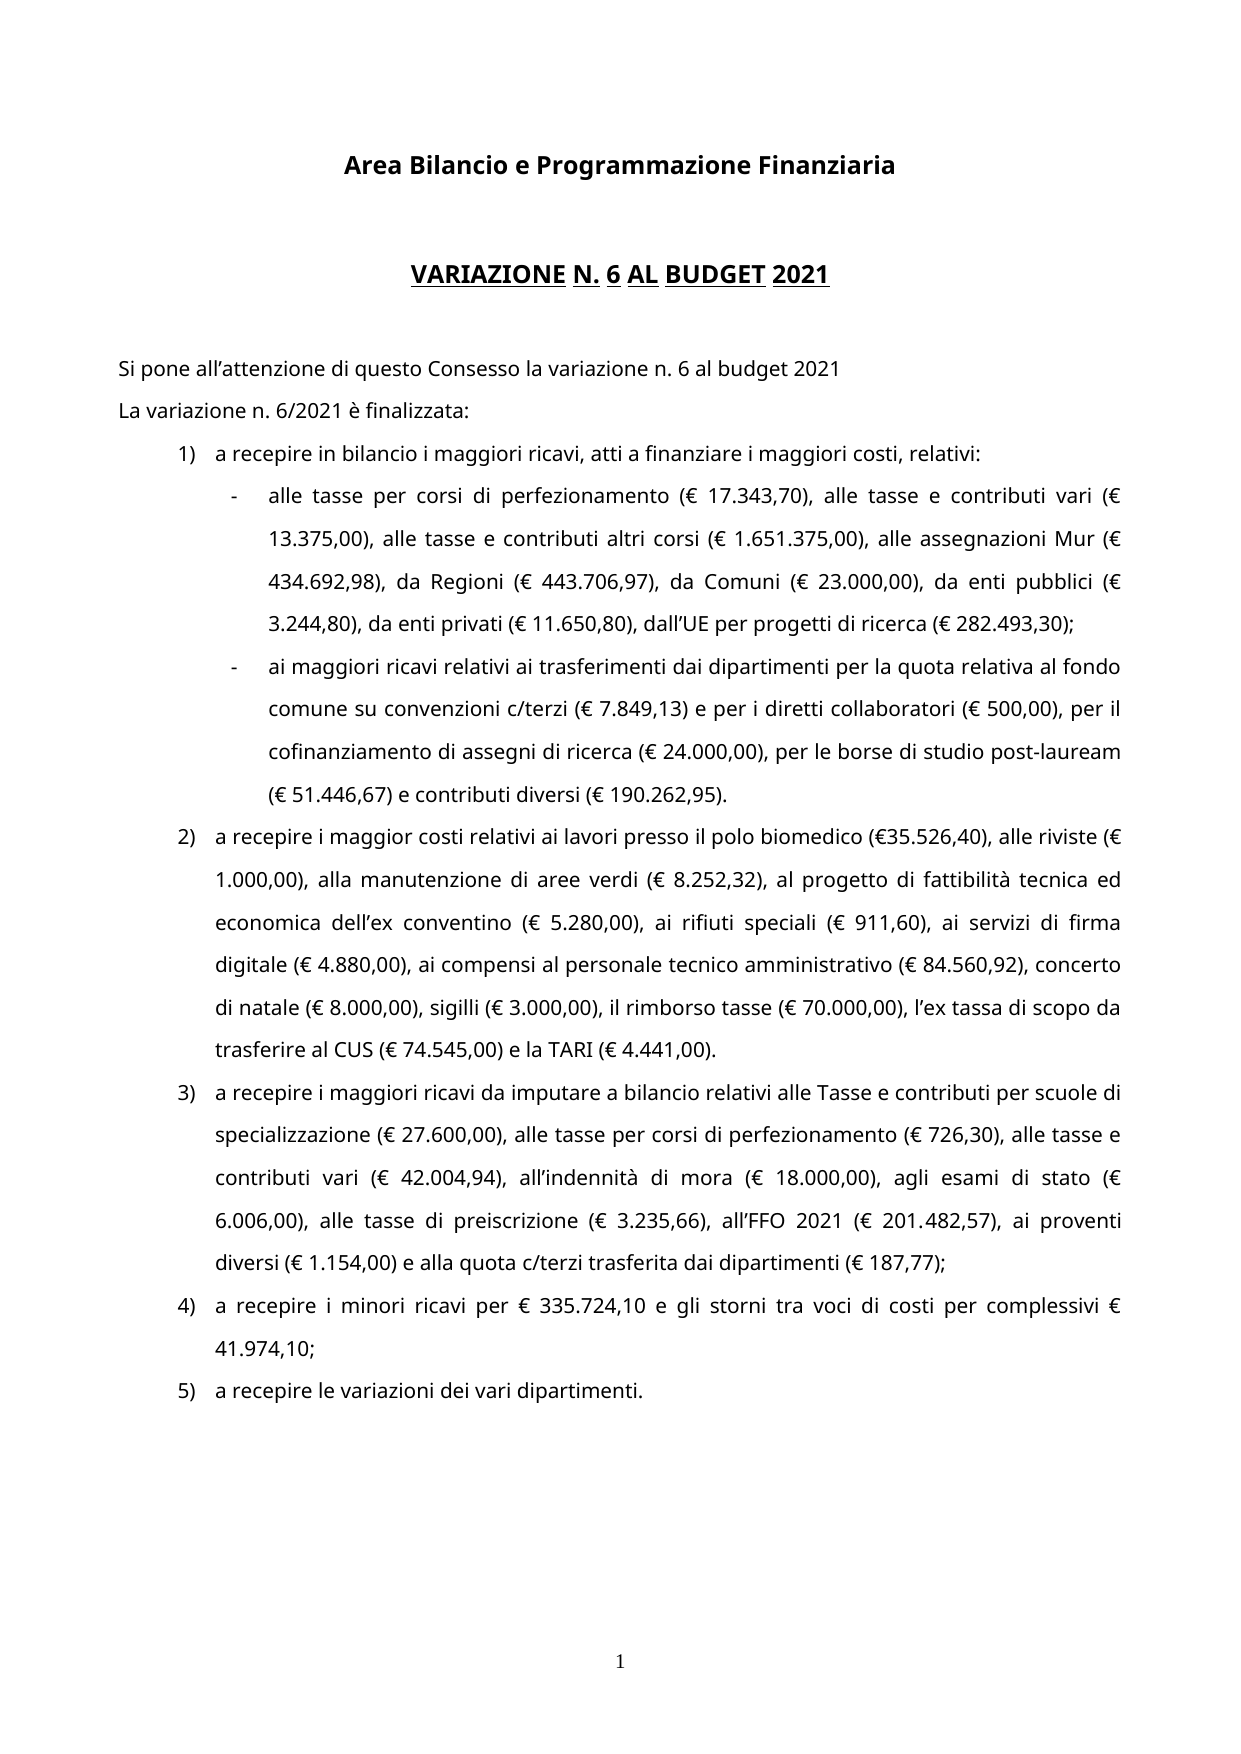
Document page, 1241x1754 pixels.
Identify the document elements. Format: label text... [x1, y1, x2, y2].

text Si pone all’attenzione di questo Consesso la variazione n. 6 al budget 2021 [118, 354, 1122, 382]
list a recepire i maggior costi relativi ai lavori presso il polo biomedico (€35.526,40), alle riviste (€ 1.000,00), alla manutenzione di aree verdi (€ 8.252,32), al progetto di fattibilità tecnica ed economica dell’ex conventino (€ 5.280,00), ai rifiuti speciali (€ 911,60), ai servizi di firma digitale (€ 4.880,00), ai compensi al personale tecnico amministrativo (€ 84.560,92), concerto di natale (€ 8.000,00), sigilli (€ 3.000,00), il rimborso tasse (€ 70.000,00), l’ex tassa di scopo da trasferire al CUS (€ 74.545,00) e la TARI (€ 4.441,00). [177, 822, 1122, 1064]
text Area Bilancio e Programmazione Finanziaria [118, 148, 1122, 182]
list a recepire i minori ricavi per € 335.724,10 e gli storni tra voci di costi per complessivi € 41.974,10; [177, 1291, 1122, 1362]
text La variazione n. 6/2021 è finalizzata: [118, 396, 1122, 425]
list ai maggiori ricavi relativi ai trasferimenti dai dipartimenti per la quota relativa al fondo comune su convenzioni c/terzi (€ 7.849,13) e per i diretti collaboratori (€ 500,00), per il cofinanziamento di assegni di ricerca (€ 24.000,00), per le borse di studio post-lauream (€ 51.446,67) e contributi diversi (€ 190.262,95). [231, 652, 1122, 808]
list a recepire le variazioni dei vari dipartimenti. [177, 1376, 1122, 1405]
list a recepire i maggiori ricavi da imputare a bilancio relativi alle Tasse e contributi per scuole di specializzazione (€ 27.600,00), alle tasse per corsi di perfezionamento (€ 726,30), alle tasse e contributi vari (€ 42.004,94), all’indennità di mora (€ 18.000,00), agli esami di stato (€ 6.006,00), alle tasse di preiscrizione (€ 3.235,66), all’FFO 2021 (€ 201.482,57), ai proventi diversi (€ 1.154,00) e alla quota c/terzi trasferita dai dipartimenti (€ 187,77); [177, 1078, 1122, 1277]
text Variazione n. 6 al budget 2021 [118, 257, 1122, 291]
list alle tasse per corsi di perfezionamento (€ 17.343,70), alle tasse e contributi vari (€ 13.375,00), alle tasse e contributi altri corsi (€ 1.651.375,00), alle assegnazioni Mur (€ 434.692,98), da Regioni (€ 443.706,97), da Comuni (€ 23.000,00), da enti pubblici (€ 3.244,80), da enti privati (€ 11.650,80), dall’UE per progetti di ricerca (€ 282.493,30); [231, 482, 1122, 638]
list a recepire in bilancio i maggiori ricavi, atti a finanziare i maggiori costi, relativi: [177, 439, 1122, 467]
